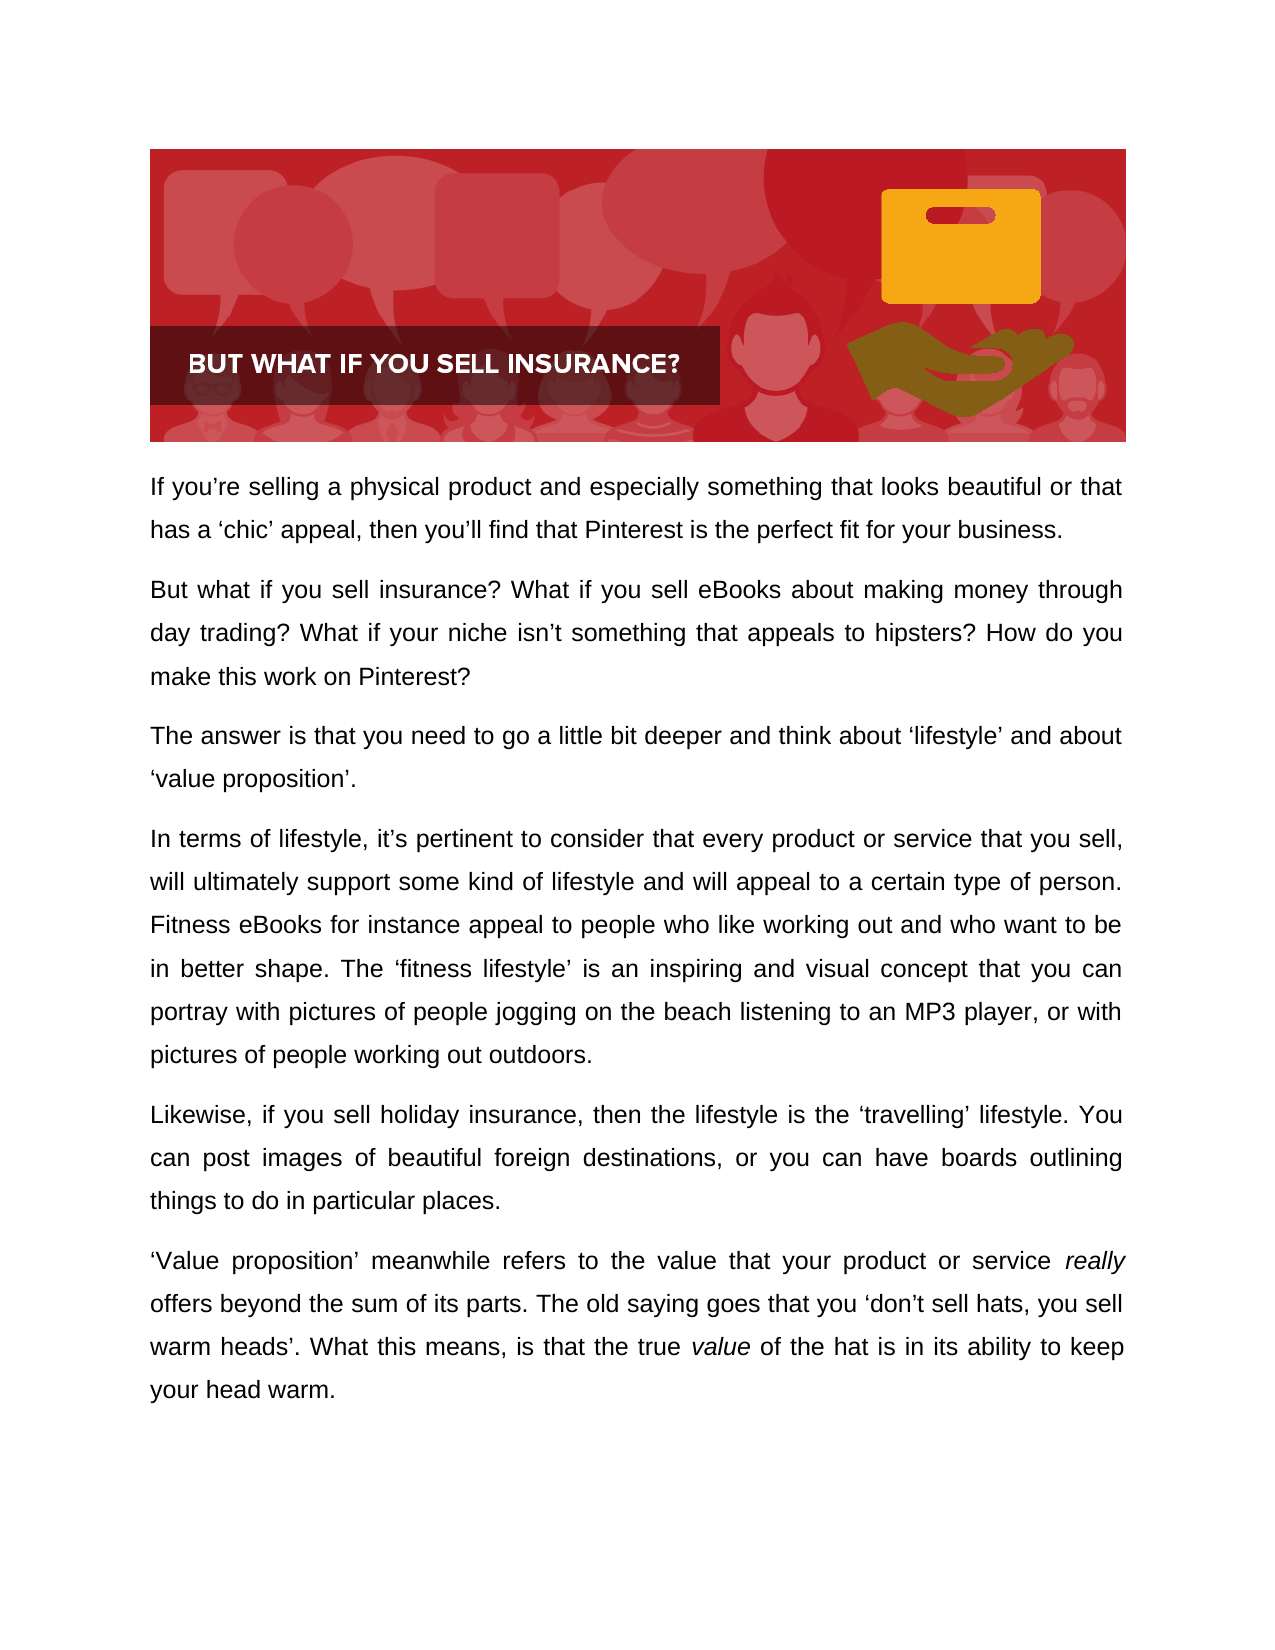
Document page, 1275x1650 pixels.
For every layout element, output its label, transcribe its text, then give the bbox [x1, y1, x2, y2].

text In terms of lifestyle, it’s pertinent to consider that every product or service that you sell, will ultimately support some kind of lifestyle and will appeal to a certain type of person. Fitness eBooks for instance appeal to people who like working out and who want to be in better shape. The ‘fitness lifestyle’ is an inspiring and visual concept that you can portray with pictures of people jogging on the beach listening to an MP3 player, or with pictures of people working out outdoors. [150, 824, 1125, 1069]
text The answer is that you need to go a little bit deeper and think about ‘lifestyle’ and about ‘value proposition’. [150, 721, 1125, 793]
text Likewise, if you sell holiday insurance, then the lifestyle is the ‘travelling’ lifestyle. You can post images of beautiful foreign destinations, or you can have boards outlining things to do in particular places. [150, 1100, 1125, 1215]
text ‘Value proposition’ meanwhile refers to the value that your product or service really offers beyond the sum of its parts. The old saying goes that you ‘don’t sell hats, you sell warm heads’. What this means, is that the true value of the hat is in its ability to keep your head warm. [150, 1246, 1125, 1404]
text But what if you sell insurance? What if you sell eBooks about making money through day trading? What if your niche isn’t something that appeals to hipsters? How do you make this work on Pinterest? [150, 575, 1125, 690]
picture [150, 149, 1126, 442]
text If you’re selling a physical product and especially something that looks beautiful or that has a ‘chic’ appeal, then you’ll find that Pinterest is the perfect fit for your business. [150, 472, 1125, 544]
